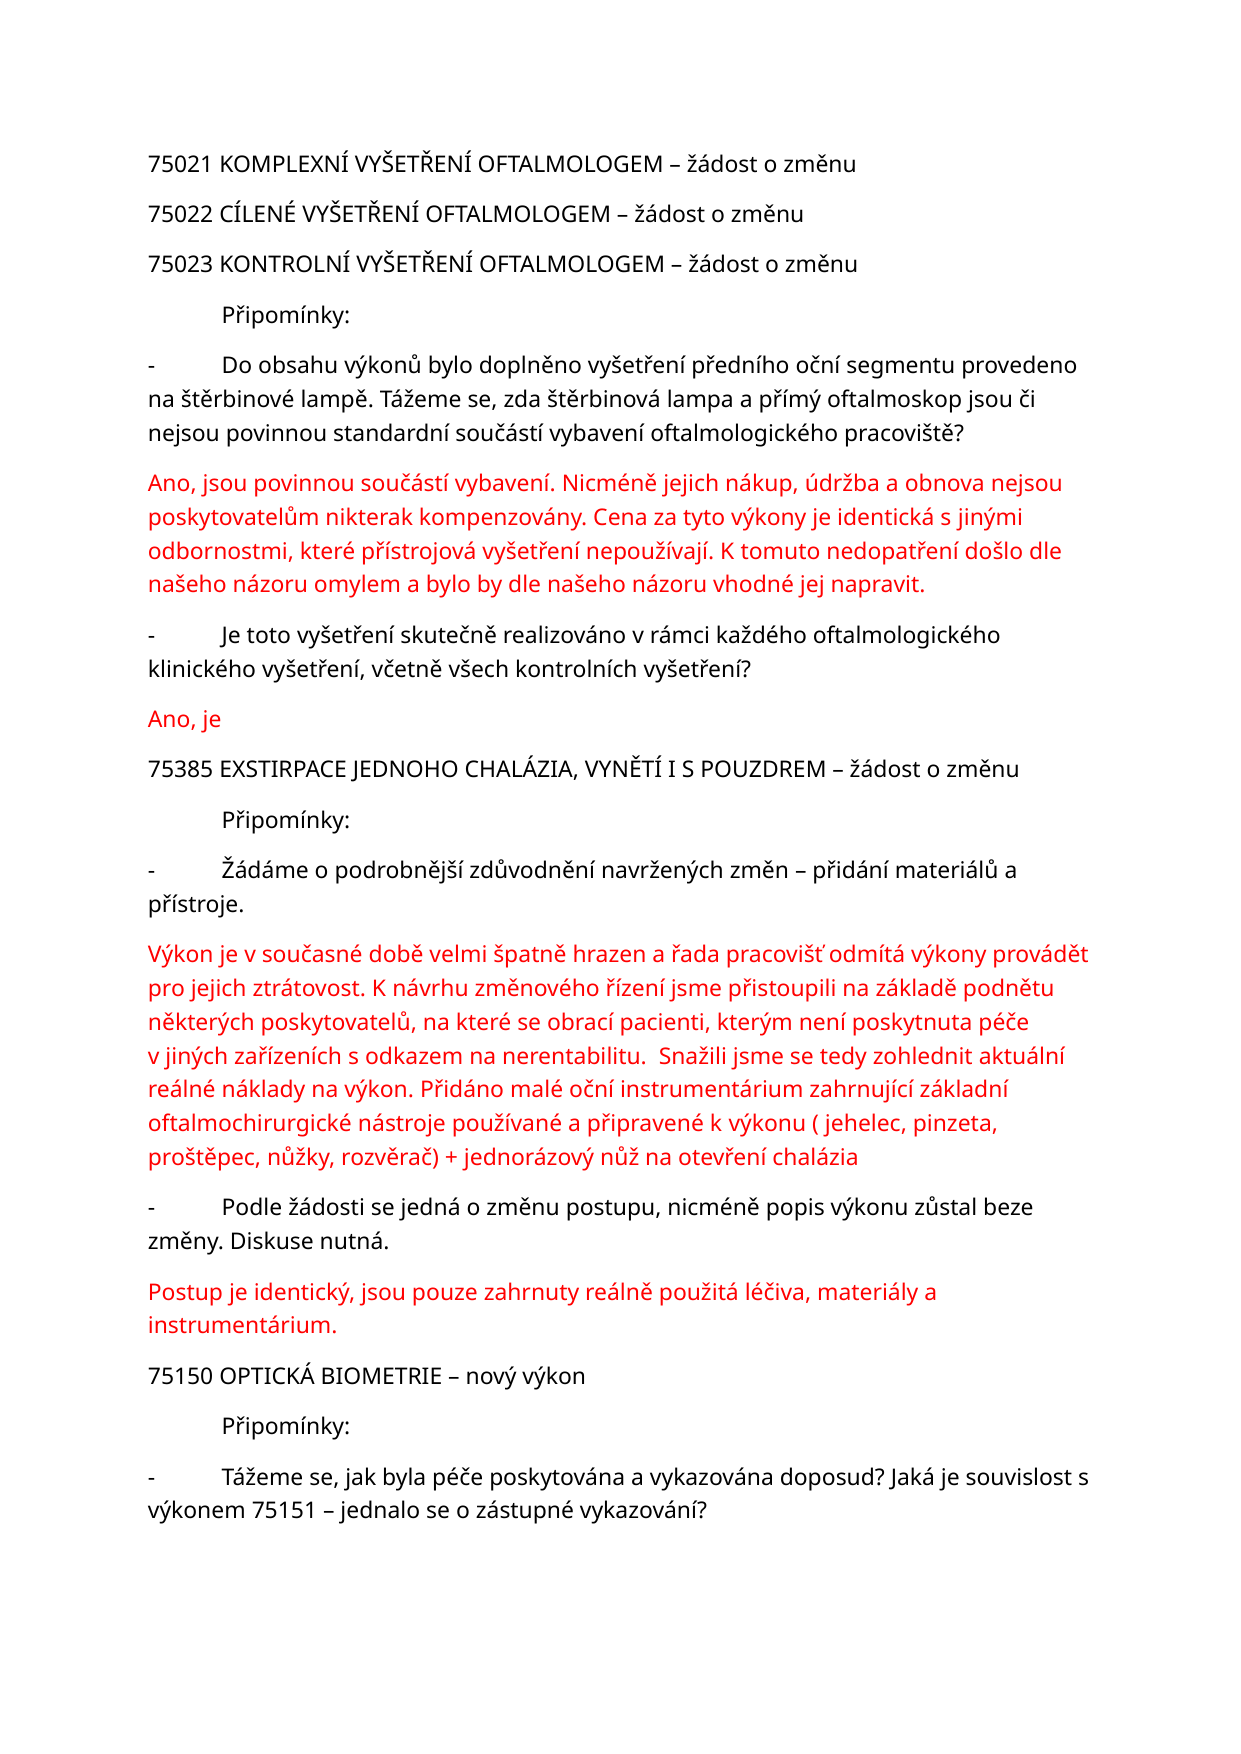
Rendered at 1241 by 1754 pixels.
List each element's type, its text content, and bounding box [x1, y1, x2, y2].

text - Podle žádosti se jedná o změnu postupu, nicméně popis výkonu zůstal beze změny. Diskuse nutná. [148, 1191, 1093, 1256]
text - Do obsahu výkonů bylo doplněno vyšetření předního oční segmentu provedeno na štěrbinové lampě. Tážeme se, zda štěrbinová lampa a přímý oftalmoskop jsou či nejsou povinnou standardní součástí vybavení oftalmologického pracoviště? [148, 349, 1093, 448]
text 75022 CÍLENÉ VYŠETŘENÍ OFTALMOLOGEM – žádost o změnu [148, 198, 1093, 229]
text Výkon je v současné době velmi špatně hrazen a řada pracovišť odmítá výkony provádět pro jejich ztrátovost. K návrhu změnového řízení jsme přistoupili na základě podnětu některých poskytovatelů, na které se obrací pacienti, kterým není poskytnuta péče v jiných zařízeních s odkazem na nerentabilitu. Snažili jsme se tedy zohlednit aktuální reálné náklady na výkon. Přidáno malé oční instrumentárium zahrnující základní oftalmochirurgické nástroje používané a připravené k výkonu ( jehelec, pinzeta, proštěpec, nůžky, rozvěrač) + jednorázový nůž na otevření chalázia [148, 938, 1093, 1172]
text Ano, jsou povinnou součástí vybavení. Nicméně jejich nákup, údržba a obnova nejsou poskytovatelům nikterak kompenzovány. Cena za tyto výkony je identická s jinými odbornostmi, které přístrojová vyšetření nepoužívají. K tomuto nedopatření došlo dle našeho názoru omylem a bylo by dle našeho názoru vhodné jej napravit. [148, 467, 1093, 600]
text Připomínky: [148, 299, 1093, 330]
text Ano, je [148, 703, 1093, 734]
text - Tážeme se, jak byla péče poskytována a vykazována doposud? Jaká je souvislost s výkonem 75151 – jednalo se o zástupné vykazování? [148, 1461, 1093, 1526]
text 75385 EXSTIRPACE JEDNOHO CHALÁZIA, VYNĚTÍ I S POUZDREM – žádost o změnu [148, 753, 1093, 785]
text - Žádáme o podrobnější zdůvodnění navržených změn – přidání materiálů a přístroje. [148, 854, 1093, 919]
text 75021 KOMPLEXNÍ VYŠETŘENÍ OFTALMOLOGEM – žádost o změnu [148, 148, 1093, 179]
text 75023 KONTROLNÍ VYŠETŘENÍ OFTALMOLOGEM – žádost o změnu [148, 248, 1093, 280]
text Připomínky: [148, 804, 1093, 835]
text Postup je identický, jsou pouze zahrnuty reálně použitá léčiva, materiály a instrumentárium. [148, 1276, 1093, 1341]
text 75150 OPTICKÁ BIOMETRIE – nový výkon [148, 1360, 1093, 1391]
text Připomínky: [148, 1410, 1093, 1441]
text - Je toto vyšetření skutečně realizováno v rámci každého oftalmologického klinického vyšetření, včetně všech kontrolních vyšetření? [148, 619, 1093, 684]
